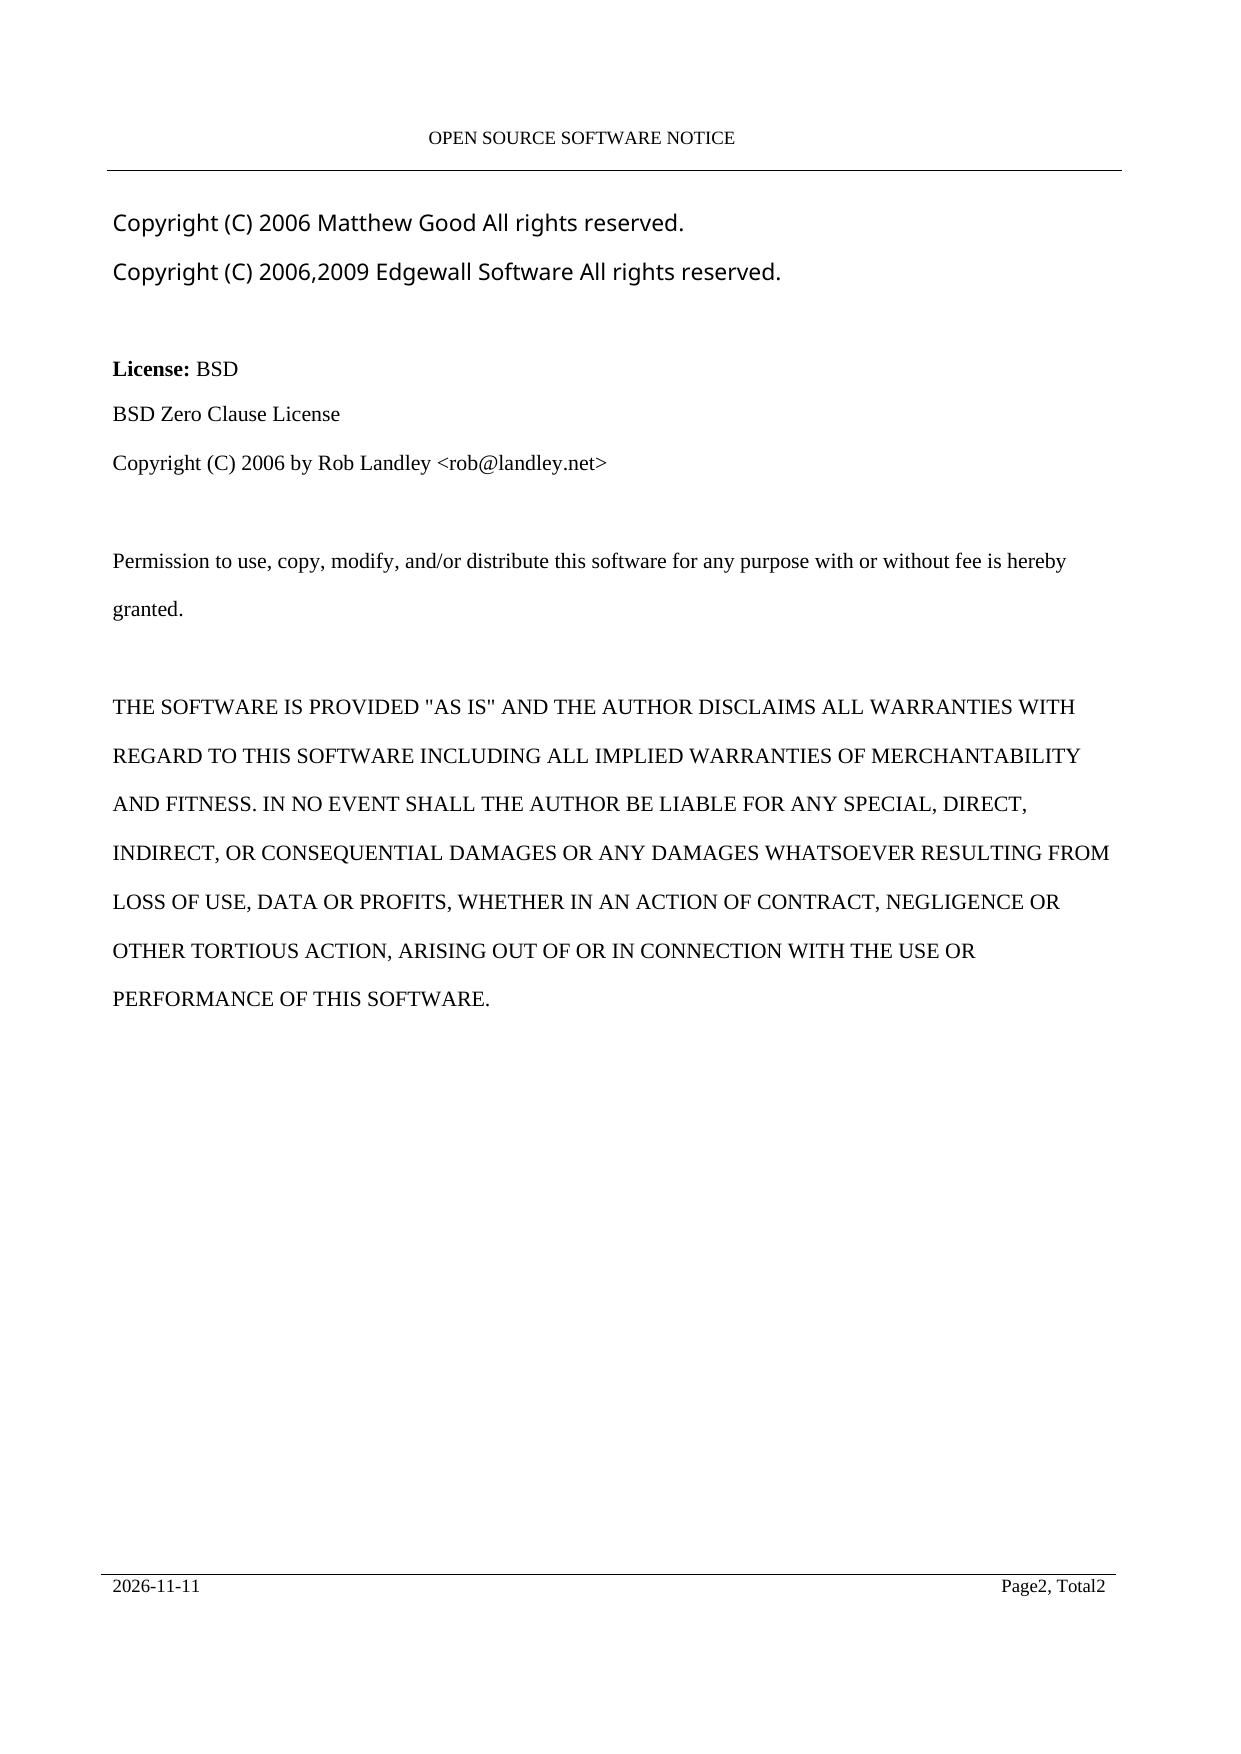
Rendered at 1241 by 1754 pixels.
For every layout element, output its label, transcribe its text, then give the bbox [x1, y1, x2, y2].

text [112, 206, 1128, 336]
text BSD Zero Clause License Copyright (C) 2006 by Rob Landley <rob@landley.net> Permission to use, copy, modify, and/or distribute this software for any purpose with or without fee is hereby granted. THE SOFTWARE IS PROVIDED "AS IS" AND THE AUTHOR DISCLAIMS ALL WARRANTIES WITH REGARD TO THIS SOFTWARE INCLUDING ALL IMPLIED WARRANTIES OF MERCHANTABILITY AND FITNESS. IN NO EVENT SHALL THE AUTHOR BE LIABLE FOR ANY SPECIAL, DIRECT, INDIRECT, OR CONSEQUENTIAL DAMAGES OR ANY DAMAGES WHATSOEVER RESULTING FROM LOSS OF USE, DATA OR PROFITS, WHETHER IN AN ACTION OF CONTRACT, NEGLIGENCE OR OTHER TORTIOUS ACTION, ARISING OUT OF OR IN CONNECTION WITH THE USE OR PERFORMANCE OF THIS SOFTWARE. [112, 398, 1128, 1064]
text License: BSD [112, 353, 1128, 385]
